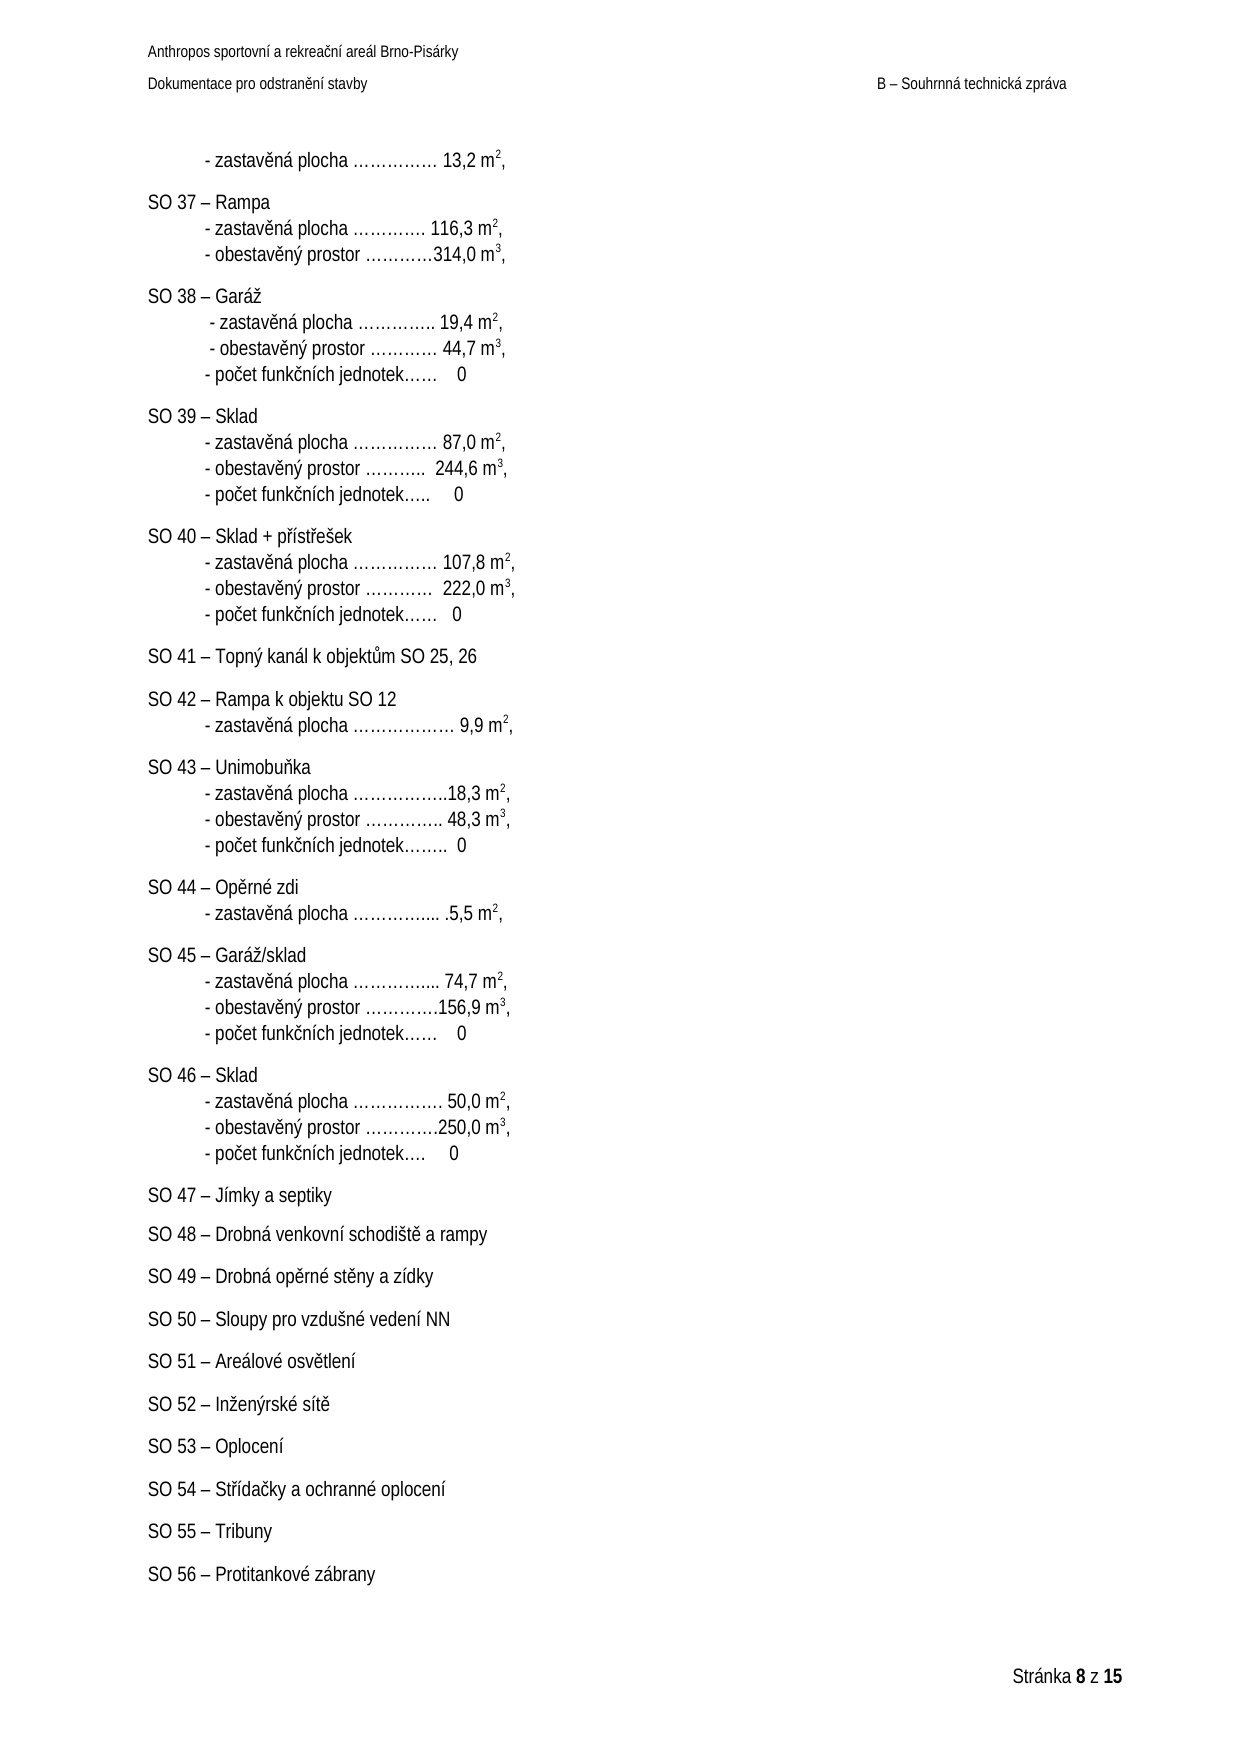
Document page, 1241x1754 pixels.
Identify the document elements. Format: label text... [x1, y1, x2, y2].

text - zastavěná plocha …………… 87,0 m2, [148, 430, 1122, 454]
text SO 49 – Drobná opěrné stěny a zídky [148, 1264, 1122, 1288]
text - počet funkčních jednotek…. 0 [148, 1141, 1122, 1165]
text - obestavěný prostor ………….156,9 m3, [148, 995, 1122, 1019]
text - počet funkčních jednotek…… 0 [148, 1021, 1122, 1045]
text SO 39 – Sklad [148, 404, 1122, 428]
text - obestavěný prostor ………….250,0 m3, [148, 1115, 1122, 1139]
text - počet funkčních jednotek….. 0 [148, 482, 1122, 506]
text SO 38 – Garáž [148, 284, 1122, 308]
text - počet funkčních jednotek…… 0 [148, 602, 1122, 626]
text SO 40 – Sklad + přístřešek [148, 524, 1122, 548]
text - obestavěný prostor ………….. 48,3 m3, [148, 807, 1122, 831]
text - zastavěná plocha ………….. 19,4 m2, [148, 310, 1122, 334]
text - obestavěný prostor ………… 222,0 m3, [148, 576, 1122, 600]
text SO 56 – Protitankové zábrany [148, 1562, 1122, 1586]
text - zastavěná plocha …………. 116,3 m2, [148, 216, 1122, 240]
text - zastavěná plocha …………… 13,2 m2, [148, 148, 1122, 172]
text - počet funkčních jednotek…… 0 [148, 362, 1122, 386]
text - obestavěný prostor ……….. 244,6 m3, [148, 456, 1122, 480]
text SO 42 – Rampa k objektu SO 12 [148, 687, 1122, 711]
text SO 55 – Tribuny [148, 1519, 1122, 1543]
text SO 41 – Topný kanál k objektům SO 25, 26 [148, 644, 1122, 668]
text SO 43 – Unimobuňka [148, 755, 1122, 779]
text SO 47 – Jímky a septiky [148, 1183, 1122, 1207]
text SO 52 – Inženýrské sítě [148, 1392, 1122, 1416]
text - zastavěná plocha ………….... 74,7 m2, [148, 969, 1122, 993]
text SO 37 – Rampa [148, 190, 1122, 214]
text SO 53 – Oplocení [148, 1434, 1122, 1458]
text - zastavěná plocha ……………..18,3 m2, [148, 781, 1122, 805]
text - obestavěný prostor …………314,0 m3, [148, 242, 1122, 266]
text - zastavěná plocha ……………… 9,9 m2, [148, 713, 1122, 737]
text SO 54 – Střídačky a ochranné oplocení [148, 1477, 1122, 1501]
text SO 45 – Garáž/sklad [148, 943, 1122, 967]
text SO 48 – Drobná venkovní schodiště a rampy [148, 1222, 1122, 1246]
text - zastavěná plocha …………… 107,8 m2, [148, 550, 1122, 574]
text SO 44 – Opěrné zdi [148, 875, 1122, 899]
text - zastavěná plocha ………….... .5,5 m2, [148, 901, 1122, 925]
text SO 51 – Areálové osvětlení [148, 1349, 1122, 1373]
text SO 50 – Sloupy pro vzdušné vedení NN [148, 1307, 1122, 1331]
text - zastavěná plocha ……………. 50,0 m2, [148, 1089, 1122, 1113]
text - obestavěný prostor ………… 44,7 m3, [148, 336, 1122, 360]
text SO 46 – Sklad [148, 1063, 1122, 1087]
text - počet funkčních jednotek…….. 0 [148, 833, 1122, 857]
